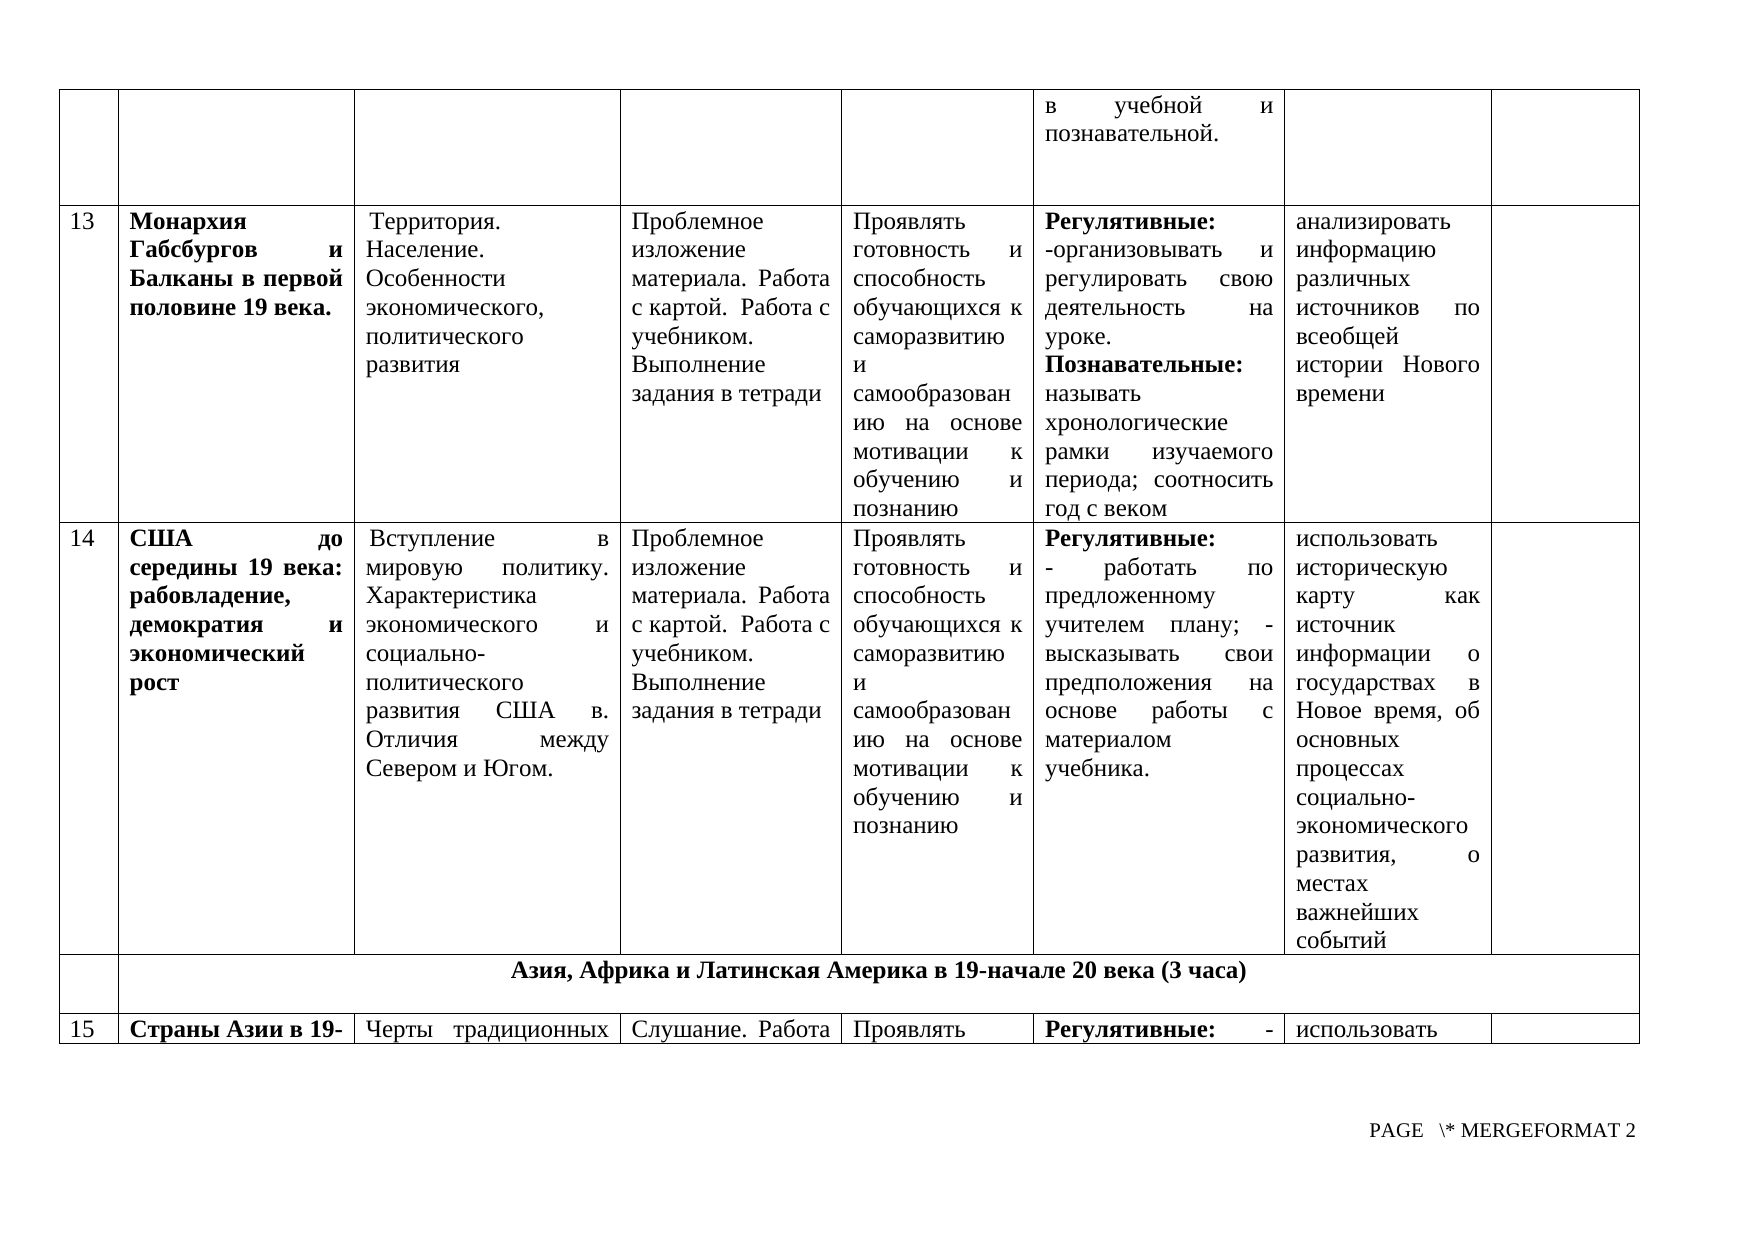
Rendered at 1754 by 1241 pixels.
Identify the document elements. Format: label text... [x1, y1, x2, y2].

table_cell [119, 1014, 354, 1043]
table_cell 14 [60, 523, 118, 954]
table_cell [1034, 90, 1284, 205]
table_cell [1492, 90, 1639, 205]
table_cell Регулятивные: -организовывать и регулировать свою деятельность на уроке. Познавательные: называть хронологические рамки изучаемого периода; соотносить год с веком [1034, 206, 1284, 522]
table_cell США до середины 19 века: рабовладение, демократия и экономический рост [119, 523, 354, 954]
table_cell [355, 1014, 620, 1043]
table_cell [1492, 523, 1639, 954]
table_cell 13 [60, 206, 118, 522]
table_cell Проблемное изложение материала. Работа с картой. Работа с учебником. Выполнение задания в тетради [621, 206, 841, 522]
table_cell 15 [60, 1014, 118, 1043]
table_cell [621, 1014, 841, 1043]
table_cell Регулятивные: - работать по предложенному учителем плану; -высказывать свои предположения на основе работы с материалом учебника. [1034, 523, 1284, 954]
table_cell Проявлять готовность и способность обучающихся к саморазвитию и самообразованию на основе мотивации к обучению и познанию [842, 206, 1033, 522]
table_cell [1492, 1014, 1639, 1043]
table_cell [119, 90, 354, 205]
table_cell Территория. Население. Особенности экономического, политического развития [355, 206, 620, 522]
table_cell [1285, 90, 1491, 205]
table_cell Проблемное изложение материала. Работа с картой. Работа с учебником. Выполнение задания в тетради [621, 523, 841, 954]
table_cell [621, 90, 841, 205]
table_cell анализировать информацию различных источников по всеобщей истории Нового времени [1285, 206, 1491, 522]
table_cell Проявлять готовность и способность обучающихся к саморазвитию и самообразованию на основе мотивации к обучению и познанию [842, 523, 1033, 954]
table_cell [842, 1014, 1033, 1043]
table_cell [1492, 206, 1639, 522]
table_cell 12 [60, 90, 118, 205]
table_cell [60, 955, 118, 1013]
table_cell Монархия Габсбургов и Балканы в первой половине 19 века. [119, 206, 354, 522]
table_cell [842, 90, 1033, 205]
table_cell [1285, 1014, 1491, 1043]
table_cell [1034, 1014, 1284, 1043]
table_cell Азия, Африка и Латинская Америка в 19-начале 20 века (3 часа) [119, 955, 1639, 1013]
table_cell Вступление в мировую политику. Характеристика экономического и социально-политического развития США в. Отличия между Севером и Югом. [355, 523, 620, 954]
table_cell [355, 90, 620, 205]
